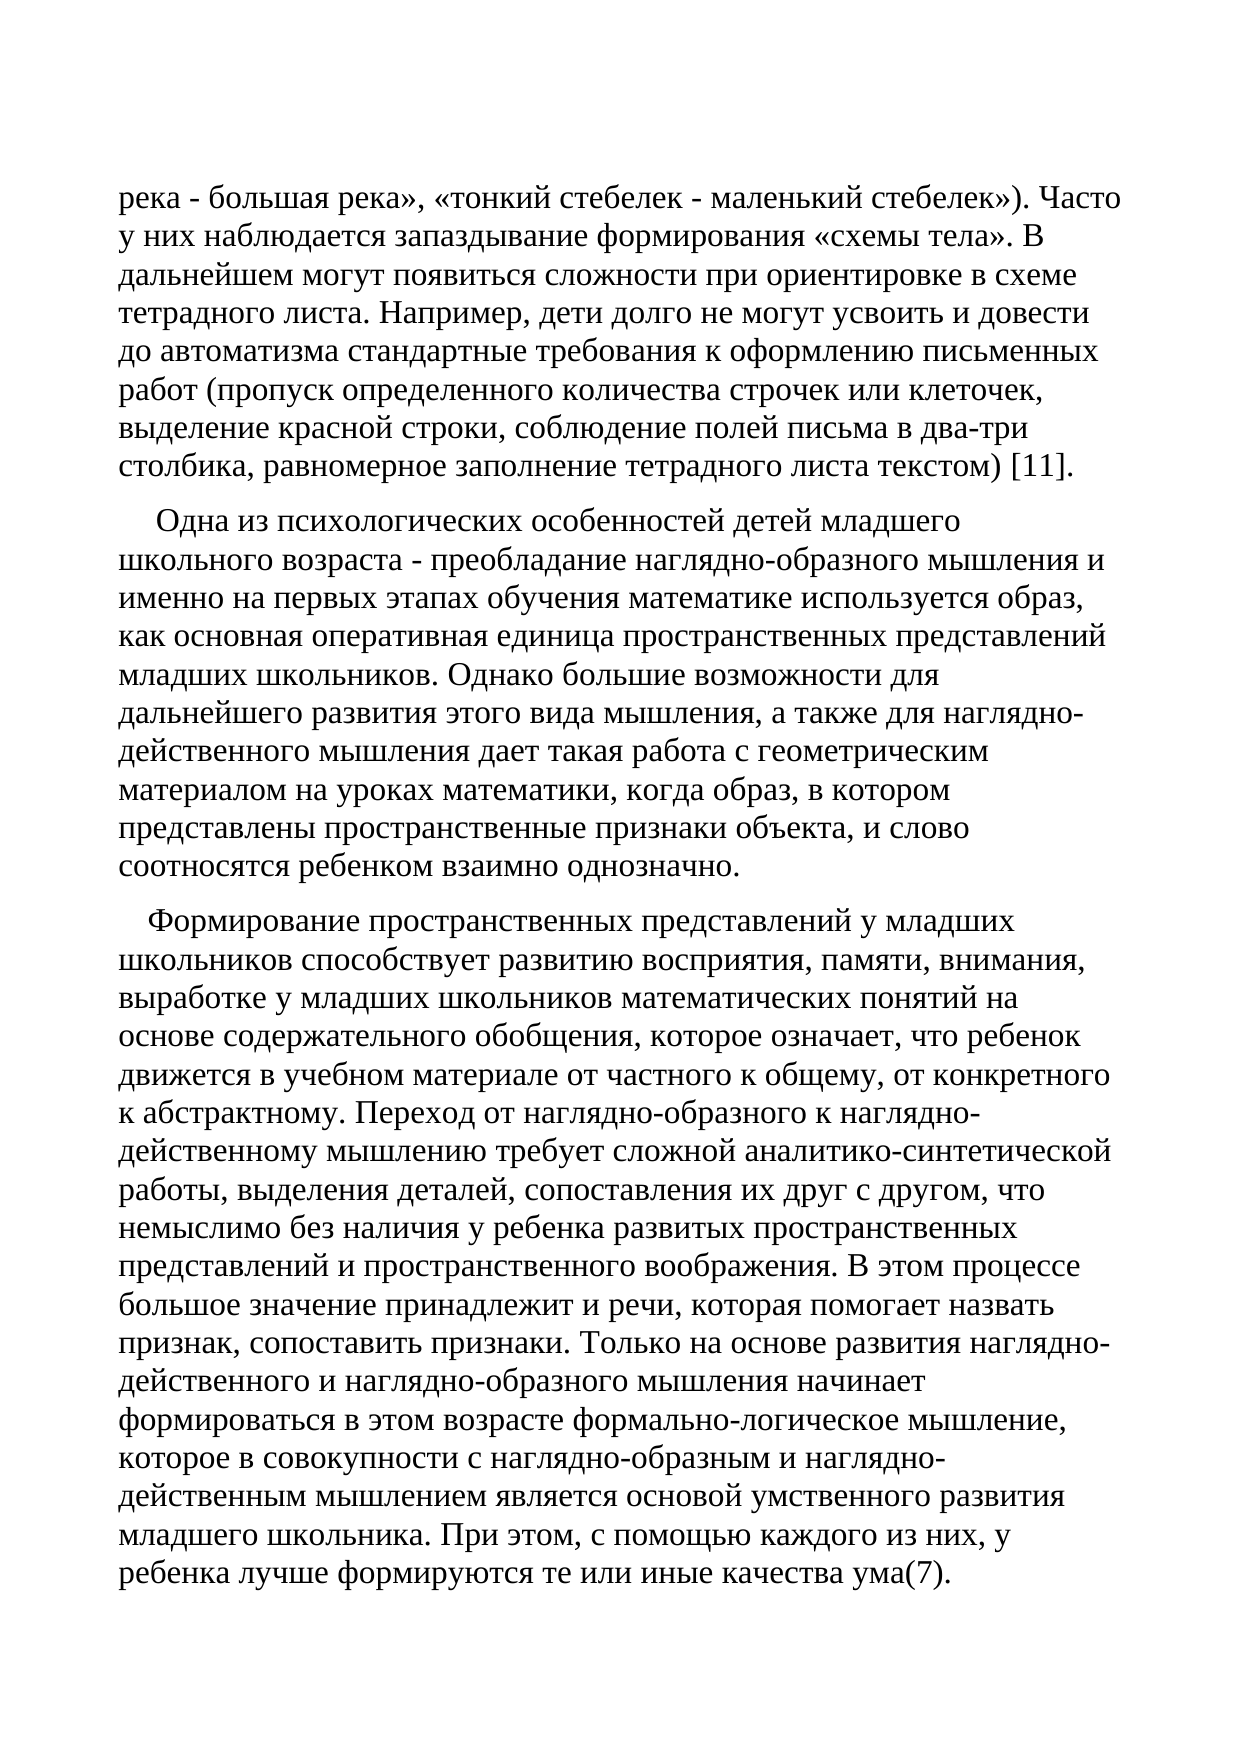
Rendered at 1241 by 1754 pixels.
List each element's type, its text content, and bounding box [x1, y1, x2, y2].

text Одна из психологических особенностей детей младшего школьного возраста - преобладание наглядно-образного мышления и именно на первых этапах обучения математике используется образ, как основная оперативная единица пространственных представлений младших школьников. Однако большие возможности для дальнейшего развития этого вида мышления, а также для наглядно-действенного мышления дает такая работа с геометрическим материалом на уроках математики, когда образ, в котором представлены пространственные признаки объекта, и слово соотносятся ребенком взаимно однозначно. [118, 501, 1122, 884]
text Формирование пространственных представлений у младших школьников способствует развитию восприятия, памяти, внимания, выработке у младших школьников математических понятий на основе содержательного обобщения, которое означает, что ребенок движется в учебном материале от частного к общему, от конкретного к абстрактному. Переход от наглядно-образного к наглядно-действенному мышлению требует сложной аналитико-синтетической работы, выделения деталей, сопоставления их друг с другом, что немыслимо без наличия у ребенка развитых пространственных представлений и пространственного воображения. В этом процессе большое значение принадлежит и речи, которая помогает назвать признак, сопоставить признаки. Только на основе развития наглядно-действенного и наглядно-образного мышления начинает формироваться в этом возрасте формально-логическое мышление, которое в совокупности с наглядно-образным и наглядно-действенным мышлением является основой умственного развития младшего школьника. При этом, с помощью каждого из них, у ребенка лучше формируются те или иные качества ума(7). [118, 901, 1122, 1591]
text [118, 177, 1122, 484]
